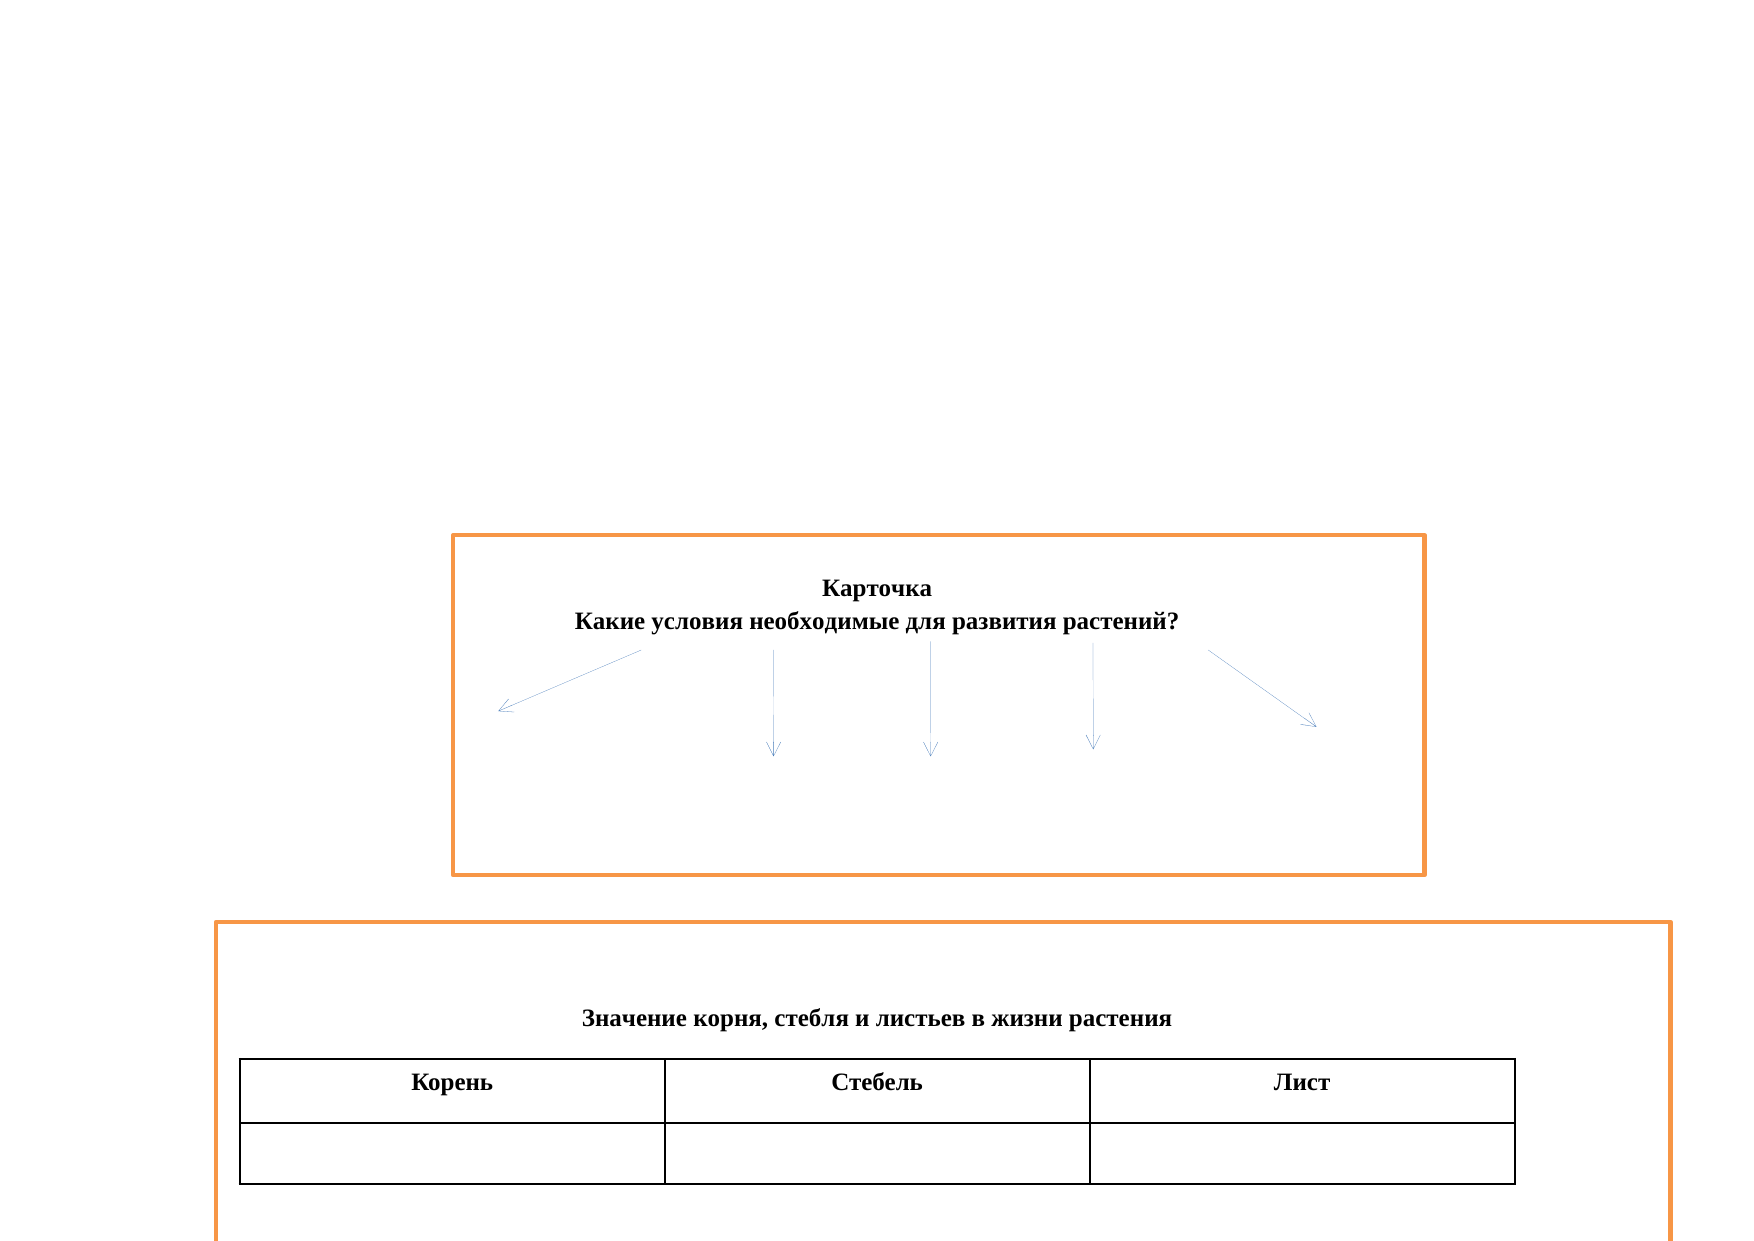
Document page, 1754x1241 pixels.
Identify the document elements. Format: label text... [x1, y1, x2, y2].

text Значение корня, стебля и листьев в жизни растения [118, 1003, 1636, 1031]
text Карточка [118, 573, 1636, 602]
table_cell [1091, 1124, 1514, 1183]
table_header Корень [241, 1060, 664, 1122]
table_header Лист [1091, 1060, 1514, 1122]
table_header Стебель [666, 1060, 1089, 1122]
table_cell [666, 1124, 1089, 1183]
text Какие условия необходимые для развития растений? [118, 606, 1636, 635]
table_cell [241, 1124, 664, 1183]
